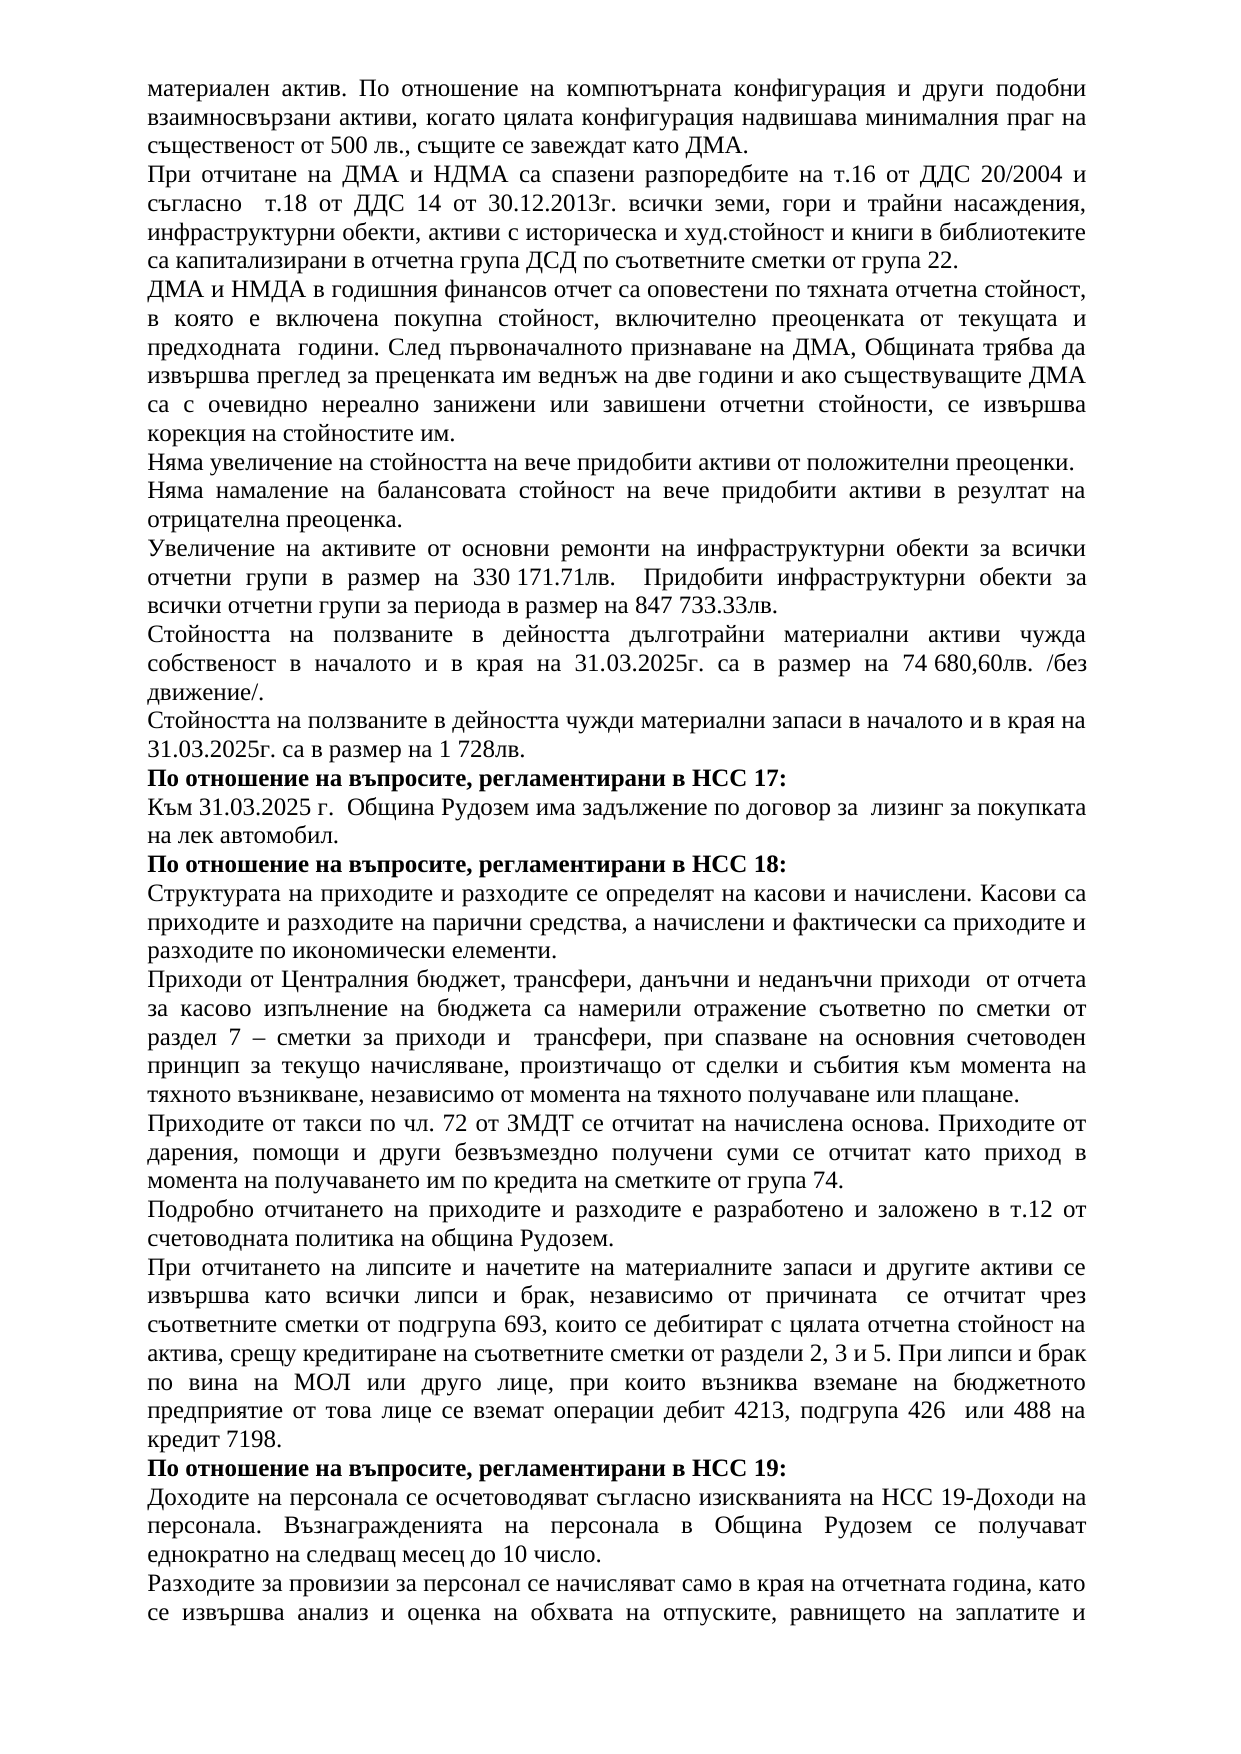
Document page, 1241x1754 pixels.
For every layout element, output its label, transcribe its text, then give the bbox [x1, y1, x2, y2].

text Увеличение на активите от основни ремонти на инфраструктурни обекти за всички отчетни групи в размер на 330 171.71лв. Придобити инфраструктурни обекти за всички отчетни групи за периода в размер на 847 733.33лв. [147, 533, 1087, 619]
text При отчитане на ДМА и НДМА са спазени разпоредбите на т.16 от ДДС 20/2004 и съгласно т.18 от ДДС 14 от 30.12.2013г. всички земи, гори и трайни насаждения, инфраструктурни обекти, активи с историческа и худ.стойност и книги в библиотеките са капитализирани в отчетна група ДСД по съответните сметки от група 22. [147, 159, 1087, 274]
text При отчитането на липсите и начетите на материалните запаси и другите активи се извършва като всички липси и брак, независимо от причината се отчитат чрез съответните сметки от подгрупа 693, които се дебитират с цялата отчетна стойност на актива, срещу кредитиране на съответните сметки от раздели 2, 3 и 5. При липси и брак [147, 1252, 1087, 1367]
text Приходи от Централния бюджет, трансфери, данъчни и неданъчни приходи от отчета за касово изпълнение на бюджета са намерили отражение съответно по сметки от раздел 7 – сметки за приходи и трансфери, при спазване на основния счетоводен принцип за текущо начисляване, произтичащо от сделки и събития към момента на тяхното възникване, независимо от момента на тяхното получаване или плащане. [147, 964, 1087, 1108]
text По отношение на въпросите, регламентирани в НСС 18: [147, 849, 1087, 878]
text материален актив. По отношение на компютърната конфигурация и други подобни взаимносвързани активи, когато цялата конфигурация надвишава минималния праг на същественост от 500 лв., същите се завеждат като ДМА. [147, 73, 1087, 159]
text Няма намаление на балансовата стойност на вече придобити активи в резултат на отрицателна преоценка. [147, 476, 1087, 533]
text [147, 1568, 1087, 1626]
text Към 31.03.2025 г. Община Рудозем има задължение по договор за лизинг за покупката на лек автомобил. [147, 792, 1087, 849]
text Подробно отчитането на приходите и разходите е разработено и заложено в т.12 от счетоводната политика на община Рудозем. [147, 1194, 1087, 1252]
text Няма увеличение на стойността на вече придобити активи от положителни преоценки. [147, 447, 1087, 476]
text По отношение на въпросите, регламентирани в НСС 17: [147, 763, 1087, 792]
text Стойността на ползваните в дейността чужди материални запаси в началото и в края на 31.03.2025г. са в размер на 1 728лв. [147, 706, 1087, 763]
text по вина на МОЛ или друго лице, при които възниква вземане на бюджетното предприятие от това лице се вземат операции дебит 4213, подгрупа 426 или 488 на кредит 7198. [147, 1367, 1087, 1453]
text По отношение на въпросите, регламентирани в НСС 19: [147, 1453, 1087, 1482]
text Приходите от такси по чл. 72 от ЗМДТ се отчитат на начислена основа. Приходите от дарения, помощи и други безвъзмездно получени суми се отчитат като приход в момента на получаването им по кредита на сметките от група 74. [147, 1108, 1087, 1194]
text Стойността на ползваните в дейността дълготрайни материални активи чужда собственост в началото и в края на 31.03.2025г. са в размер на 74 680,60лв. /без движение/. [147, 619, 1087, 706]
text ДМА и НМДА в годишния финансов отчет са оповестени по тяхната отчетна стойност, в която е включена покупна стойност, включително преоценката от текущата и предходната години. След първоначалното признаване на ДМА, Общината трябва да извършва преглед за преценката им веднъж на две години и ако съществуващите ДМА са с очевидно нереално занижени или завишени отчетни стойности, се извършва корекция на стойностите им. [147, 274, 1087, 447]
text Структурата на приходите и разходите се определят на касови и начислени. Касови са приходите и разходите на парични средства, а начислени и фактически са приходите и разходите по икономически елементи. [147, 878, 1087, 964]
text Доходите на персонала се осчетоводяват съгласно изискванията на НСС 19-Доходи на персонала. Възнагражденията на персонала в Община Рудозем се получават еднократно на следващ месец до 10 число. [147, 1482, 1087, 1568]
